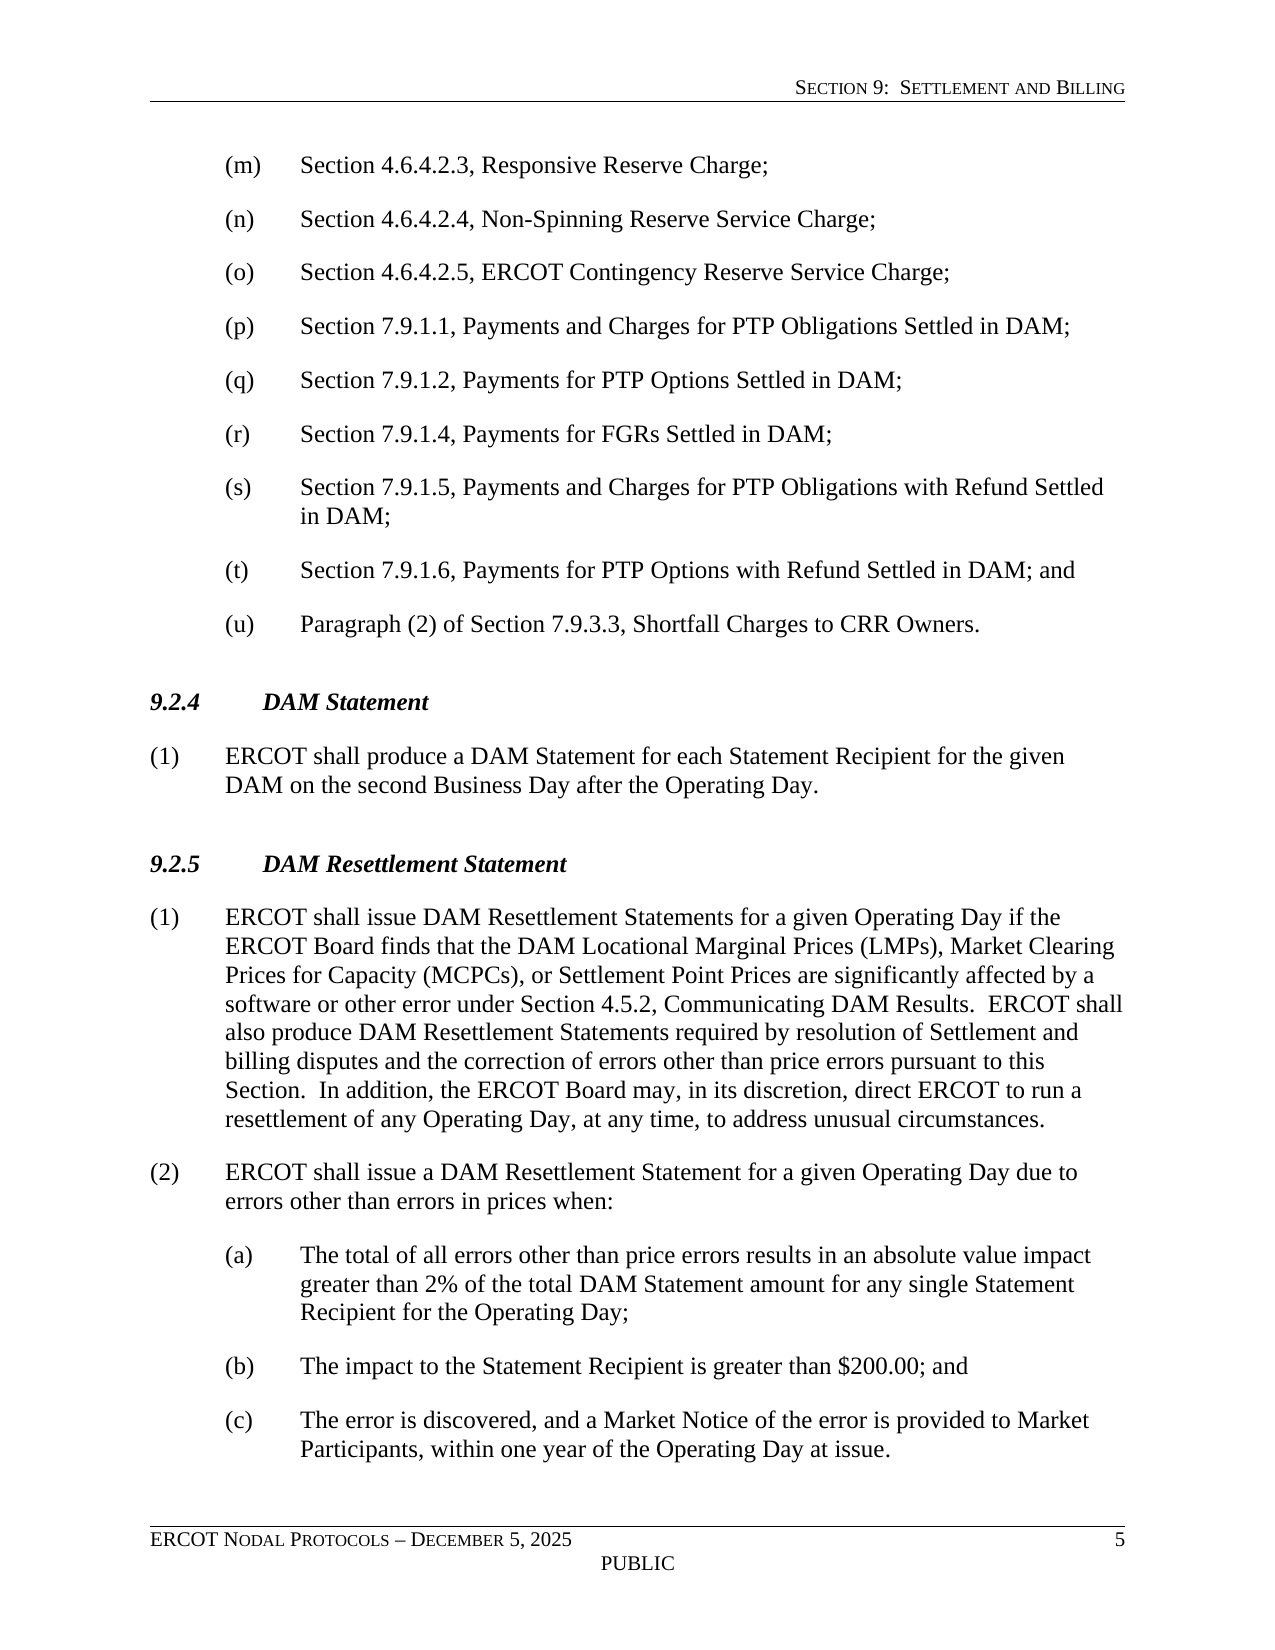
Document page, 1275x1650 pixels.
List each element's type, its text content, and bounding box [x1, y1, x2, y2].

list (m) Section 4.6.4.2.3, Responsive Reserve Charge; [225, 150, 1125, 179]
text 9.2.5 DAM Resettlement Statement [150, 849, 1125, 877]
list (o) Section 4.6.4.2.5, ERCOT Contingency Reserve Service Charge; [225, 257, 1125, 286]
text (2) ERCOT shall issue a DAM Resettlement Statement for a given Operating Day due to errors other than errors in prices when: [150, 1157, 1125, 1215]
list (s) Section 7.9.1.5, Payments and Charges for PTP Obligations with Refund Settled in DAM; [225, 472, 1125, 530]
list (t) Section 7.9.1.6, Payments for PTP Options with Refund Settled in DAM; and [225, 555, 1125, 584]
text 9.2.4 DAM Statement [150, 687, 1125, 716]
list (r) Section 7.9.1.4, Payments for FGRs Settled in DAM; [225, 419, 1125, 447]
text (1) ERCOT shall produce a DAM Statement for each Statement Recipient for the given DAM on the second Business Day after the Operating Day. [150, 741, 1125, 799]
text (b) The impact to the Statement Recipient is greater than $200.00; and [225, 1351, 1125, 1380]
text (1) ERCOT shall issue DAM Resettlement Statements for a given Operating Day if the ERCOT Board finds that the DAM Locational Marginal Prices (LMPs), Market Clearing Prices for Capacity (MCPCs), or Settlement Point Prices are significantly affected by a software or other error under Section 4.5.2, Communicating DAM Results. ERCOT shall also produce DAM Resettlement Statements required by resolution of Settlement and billing disputes and the correction of errors other than price errors pursuant to this Section. In addition, the ERCOT Board may, in its discretion, direct ERCOT to run a resettlement of any Operating Day, at any time, to address unusual circumstances. [150, 902, 1125, 1132]
list (u) Paragraph (2) of Section 7.9.3.3, Shortfall Charges to CRR Owners. [225, 609, 1125, 637]
list (p) Section 7.9.1.1, Payments and Charges for PTP Obligations Settled in DAM; [225, 311, 1125, 340]
list (n) Section 4.6.4.2.4, Non-Spinning Reserve Service Charge; [225, 204, 1125, 232]
text (a) The total of all errors other than price errors results in an absolute value impact greater than 2% of the total DAM Statement amount for any single Statement Recipient for the Operating Day; [225, 1240, 1125, 1326]
list (q) Section 7.9.1.2, Payments for PTP Options Settled in DAM; [225, 365, 1125, 394]
text (c) The error is discovered, and a Market Notice of the error is provided to Market Participants, within one year of the Operating Day at issue. [225, 1405, 1125, 1462]
